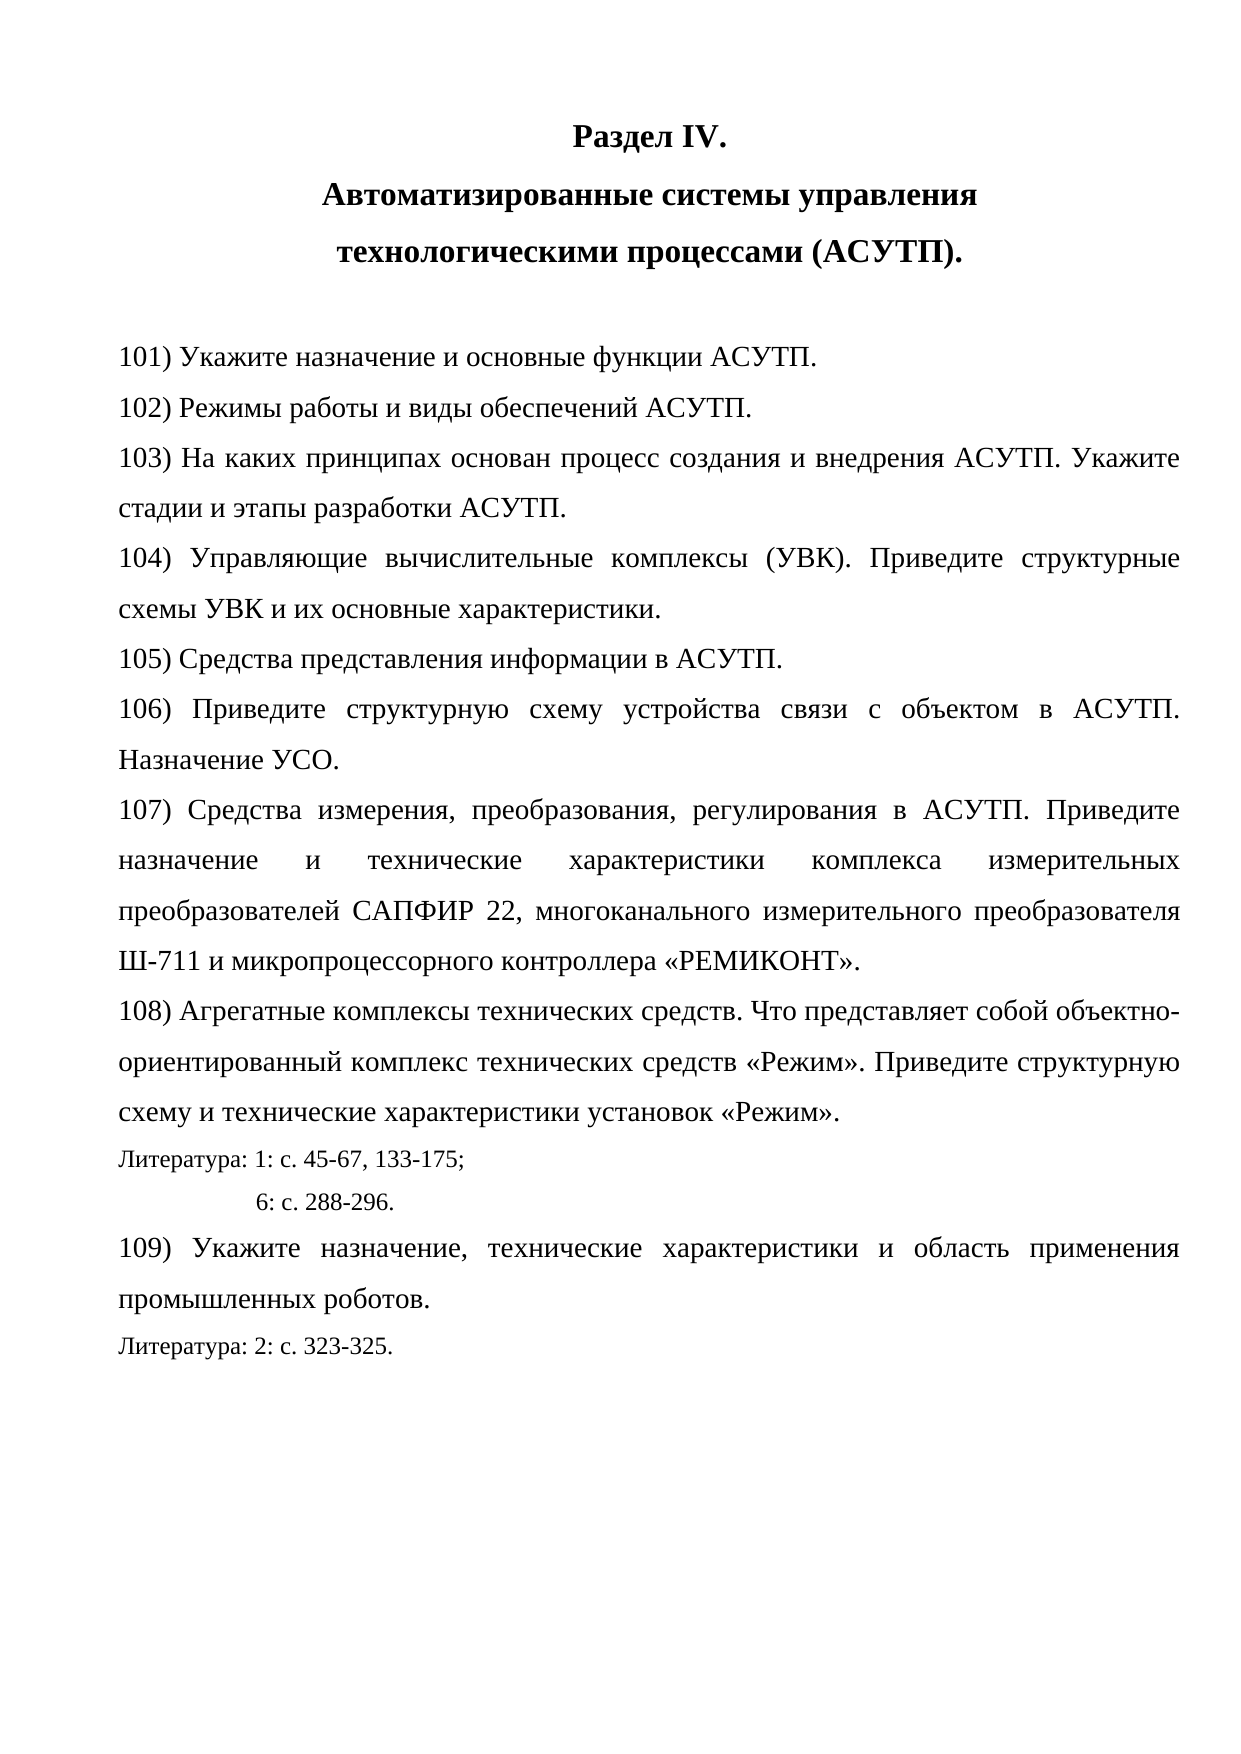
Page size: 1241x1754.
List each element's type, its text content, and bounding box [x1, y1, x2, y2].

text 104) Управляющие вычислительные комплексы (УВК). Приведите структурные схемы УВК и их основные характеристики. [118, 541, 1181, 624]
text Литература: 2: с. 323-325. [118, 1331, 1181, 1360]
text 101) Укажите назначение и основные функции АСУТП. [118, 339, 1181, 373]
text технологическими процессами (АСУТП). [118, 232, 1181, 270]
text 105) Средства представления информации в АСУТП. [118, 641, 1181, 675]
text Раздел IV. [118, 117, 1181, 155]
text Автоматизированные системы управления [118, 174, 1181, 212]
text 6: с. 288-296. [118, 1187, 1181, 1216]
text Литература: 1: с. 45-67, 133-175; [118, 1144, 1181, 1173]
text 102) Режимы работы и виды обеспечений АСУТП. [118, 390, 1181, 423]
text 108) Агрегатные комплексы технических средств. Что представляет собой объектно-ориентированный комплекс технических средств «Режим». Приведите структурную схему и технические характеристики установок «Режим». [118, 993, 1181, 1128]
text 109) Укажите назначение, технические характеристики и область применения промышленных роботов. [118, 1231, 1181, 1314]
text 107) Средства измерения, преобразования, регулирования в АСУТП. Приведите назначение и технические характеристики комплекса измерительных преобразователей САПФИР 22, многоканального измерительного преобразователя Ш-711 и микропроцессорного контроллера «РЕМИКОНТ». [118, 792, 1181, 977]
text 106) Приведите структурную схему устройства связи с объектом в АСУТП. Назначение УСО. [118, 692, 1181, 775]
text 103) На каких принципах основан процесс создания и внедрения АСУТП. Укажите стадии и этапы разработки АСУТП. [118, 440, 1181, 524]
